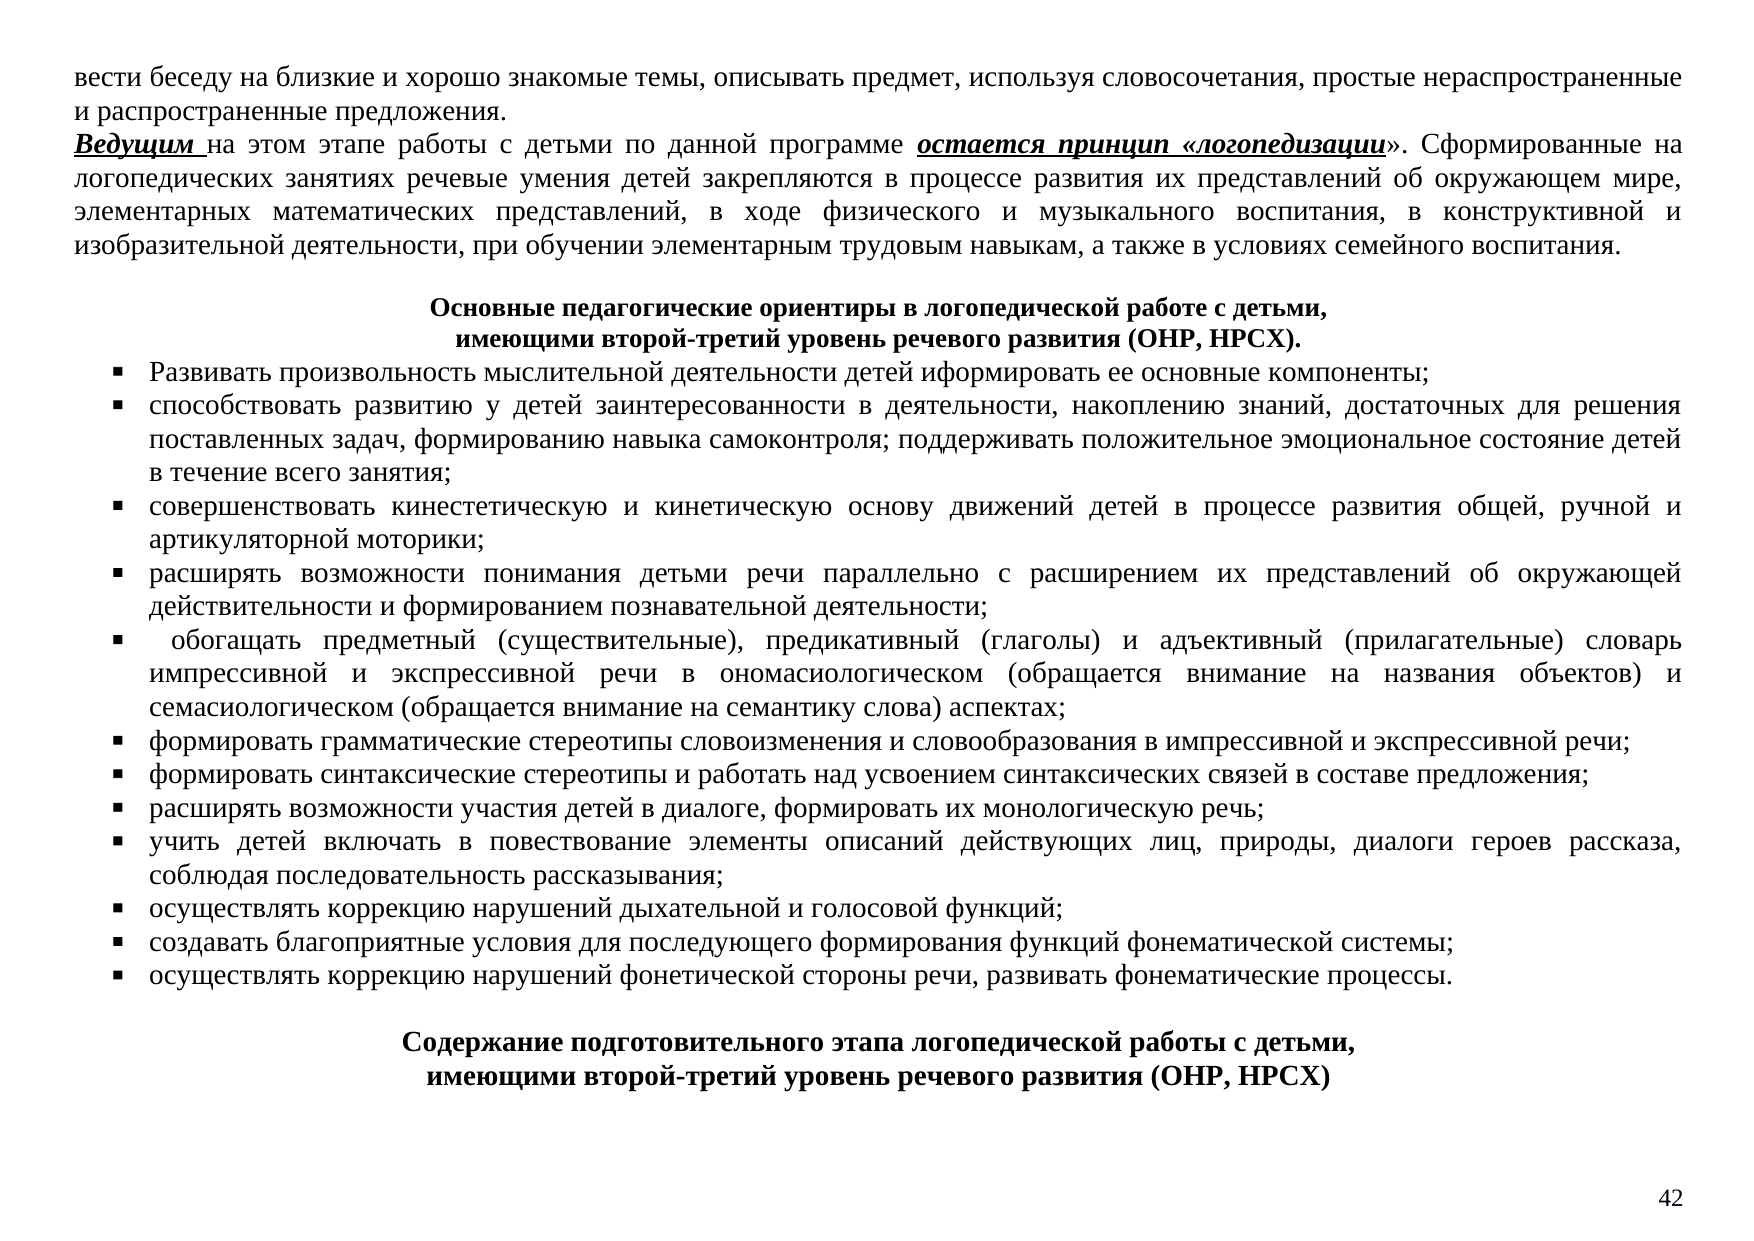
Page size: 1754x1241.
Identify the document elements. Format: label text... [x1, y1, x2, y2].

list создавать благоприятные условия для последующего формирования функций фонематической системы; [111, 924, 1683, 957]
text Ведущим на этом этапе работы с детьми по данной программе остается принцип «логопедизации». Сформированные на логопедических занятиях речевые умения детей закрепляются в процессе развития их представлений об окружающем мире, элементарных математических представлений, в ходе физического и музыкального воспитания, в конструктивной и изобразительной деятельности, при обучении элементарным трудовым навыкам, а также в условиях семейного воспитания. [74, 126, 1683, 260]
text Основные педагогические ориентиры в логопедической работе с детьми, [74, 291, 1683, 323]
list учить детей включать в повествование элементы описаний действующих лиц, природы, диалоги героев рассказа, соблюдая последовательность рассказывания; [111, 823, 1683, 890]
list обогащать предметный (существительные), предикативный (глаголы) и адъективный (прилагательные) словарь импрессивной и экспрессивной речи в ономасиологическом (обращается внимание на названия объектов) и семасиологическом (обращается внимание на семантику слова) аспектах; [111, 622, 1683, 723]
list осуществлять коррекцию нарушений дыхательной и голосовой функций; [111, 890, 1683, 924]
list способствовать развитию у детей заинтересованности в деятельности, накоплению знаний, достаточных для решения поставленных задач, формированию навыка самоконтроля; поддерживать положительное эмоциональное состояние детей в течение всего занятия; [111, 387, 1683, 488]
list Развивать произвольность мыслительной деятельности детей иформировать ее основные компоненты; [111, 354, 1683, 387]
text имеющими второй-третий уровень речевого развития (ОНР, НРСХ) [74, 1058, 1683, 1092]
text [74, 59, 1683, 126]
text Содержание подготовительного этапа логопедической работы с детьми, [74, 1024, 1683, 1058]
list формировать синтаксические стереотипы и работать над усвоением синтаксических связей в составе предложения; [111, 756, 1683, 790]
list расширять возможности участия детей в диалоге, формировать их монологическую речь; [111, 790, 1683, 823]
list совершенствовать кинестетическую и кинетическую основу движений детей в процессе развития общей, ручной и артикуляторной моторики; [111, 488, 1683, 555]
list формировать грамматические стереотипы словоизменения и словообразования в импрессивной и экспрессивной речи; [111, 723, 1683, 756]
list осуществлять коррекцию нарушений фонетической стороны речи, развивать фонематические процессы. [111, 957, 1683, 991]
text имеющими второй-третий уровень речевого развития (ОНР, НРСХ). [74, 323, 1683, 354]
list расширять возможности понимания детьми речи параллельно с расширением их представлений об окружающей действительности и формированием познавательной деятельности; [111, 555, 1683, 622]
